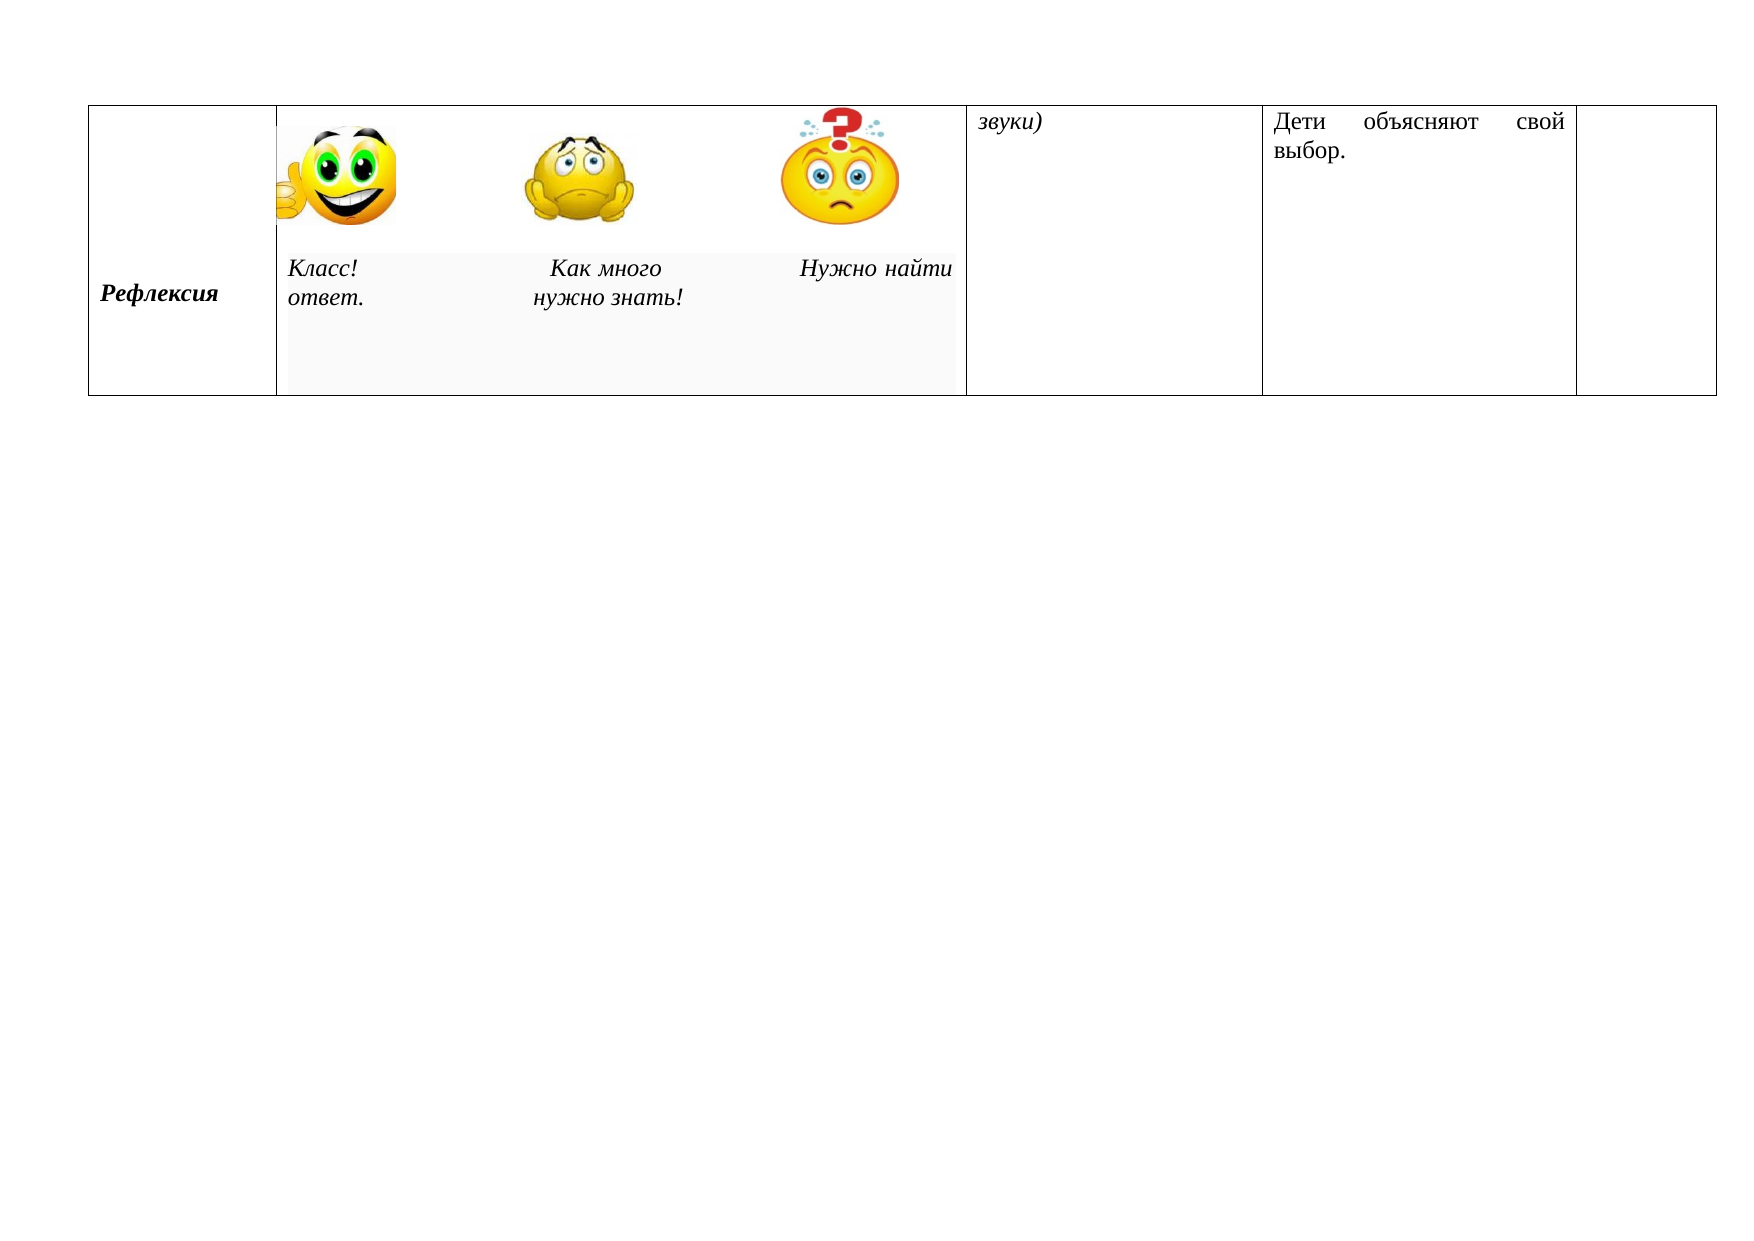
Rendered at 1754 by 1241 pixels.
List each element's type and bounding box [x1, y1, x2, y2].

table_cell [89, 106, 276, 395]
table_cell [277, 106, 966, 395]
table_cell [967, 106, 1262, 395]
table_cell [1263, 106, 1576, 395]
picture [780, 106, 900, 225]
table_cell [1577, 106, 1716, 395]
picture [521, 133, 637, 225]
picture [276, 126, 397, 225]
